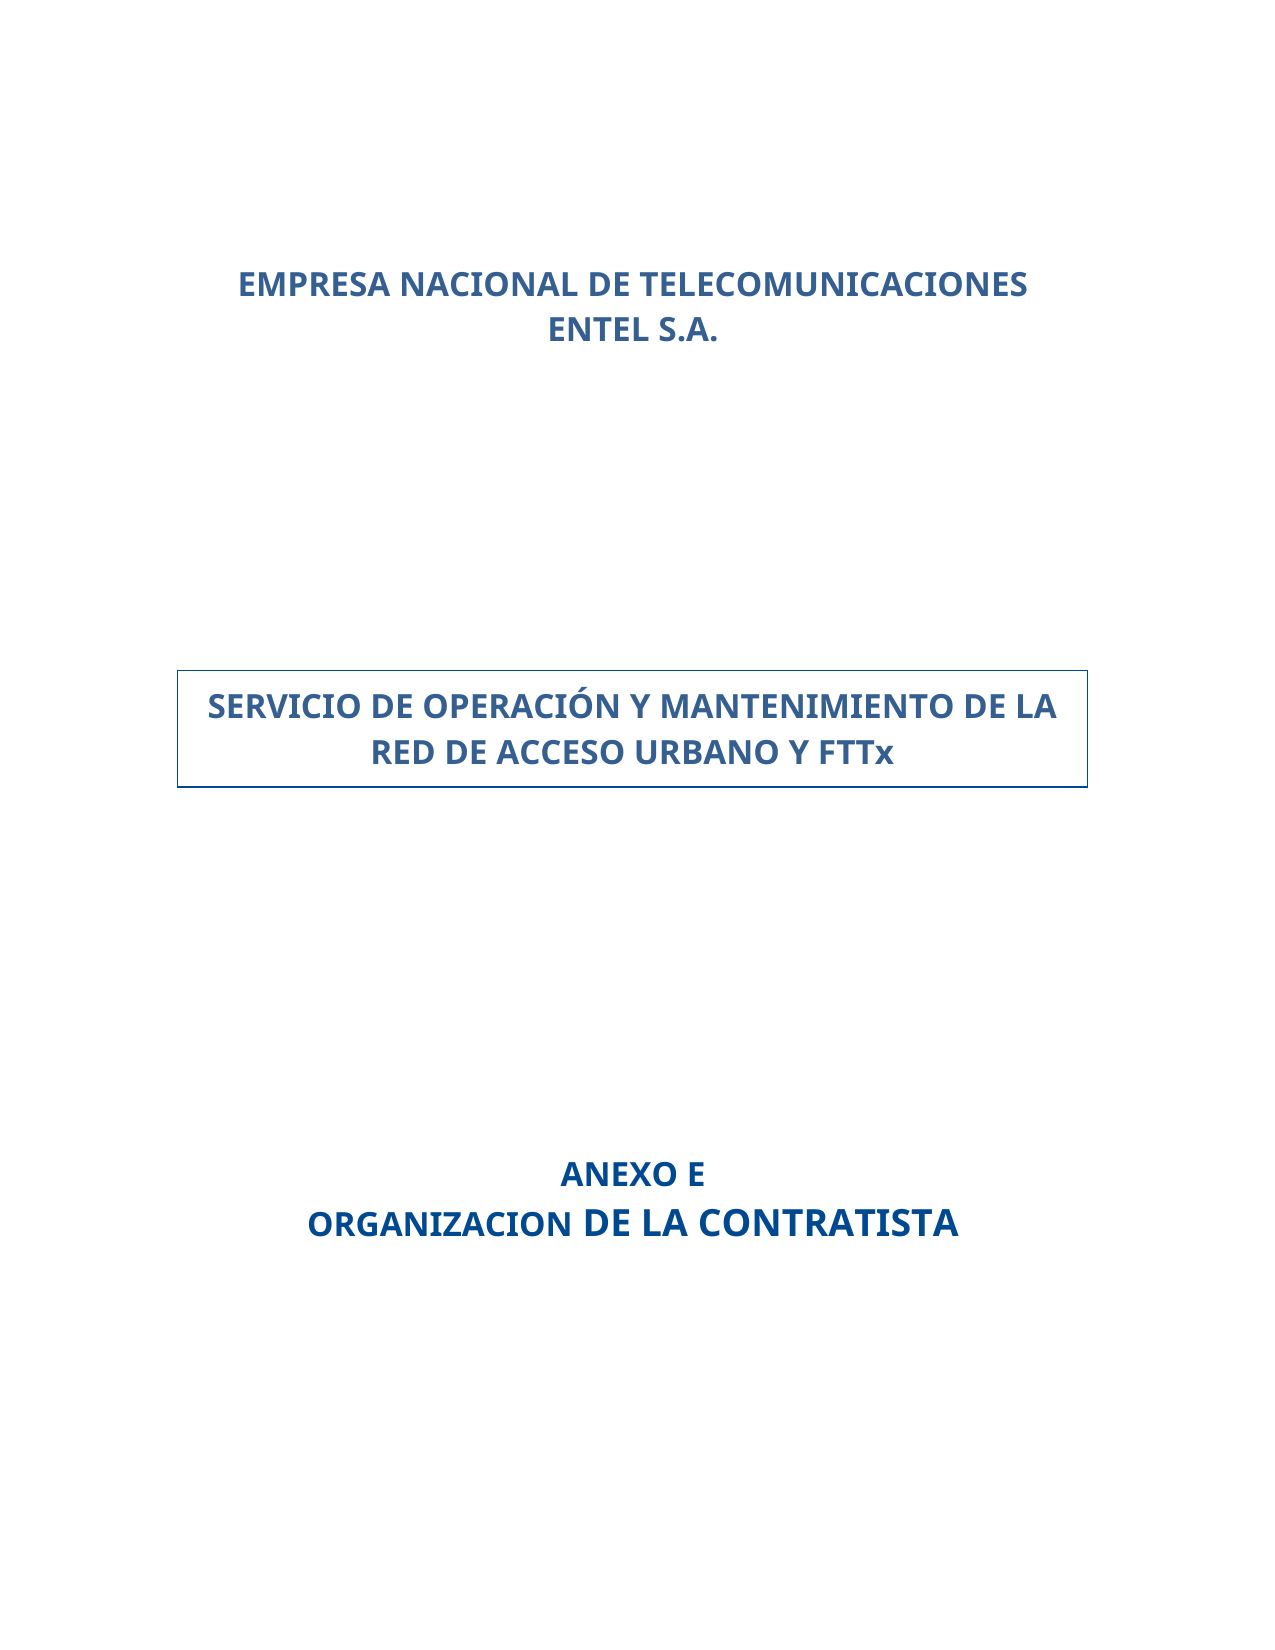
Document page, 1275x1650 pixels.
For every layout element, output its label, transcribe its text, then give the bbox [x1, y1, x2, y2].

text ENTEL S.A. [177, 306, 1088, 352]
text ORGANIZACION DE LA CONTRATISTA [177, 1196, 1088, 1247]
table_header SERVICIO DE OPERACIÓN Y MANTENIMIENTO DE LA RED DE ACCESO URBANO Y FTTx [178, 671, 1087, 786]
text EMPRESA NACIONAL DE TELECOMUNICACIONES [177, 261, 1088, 306]
text ANEXO E [177, 1151, 1088, 1196]
